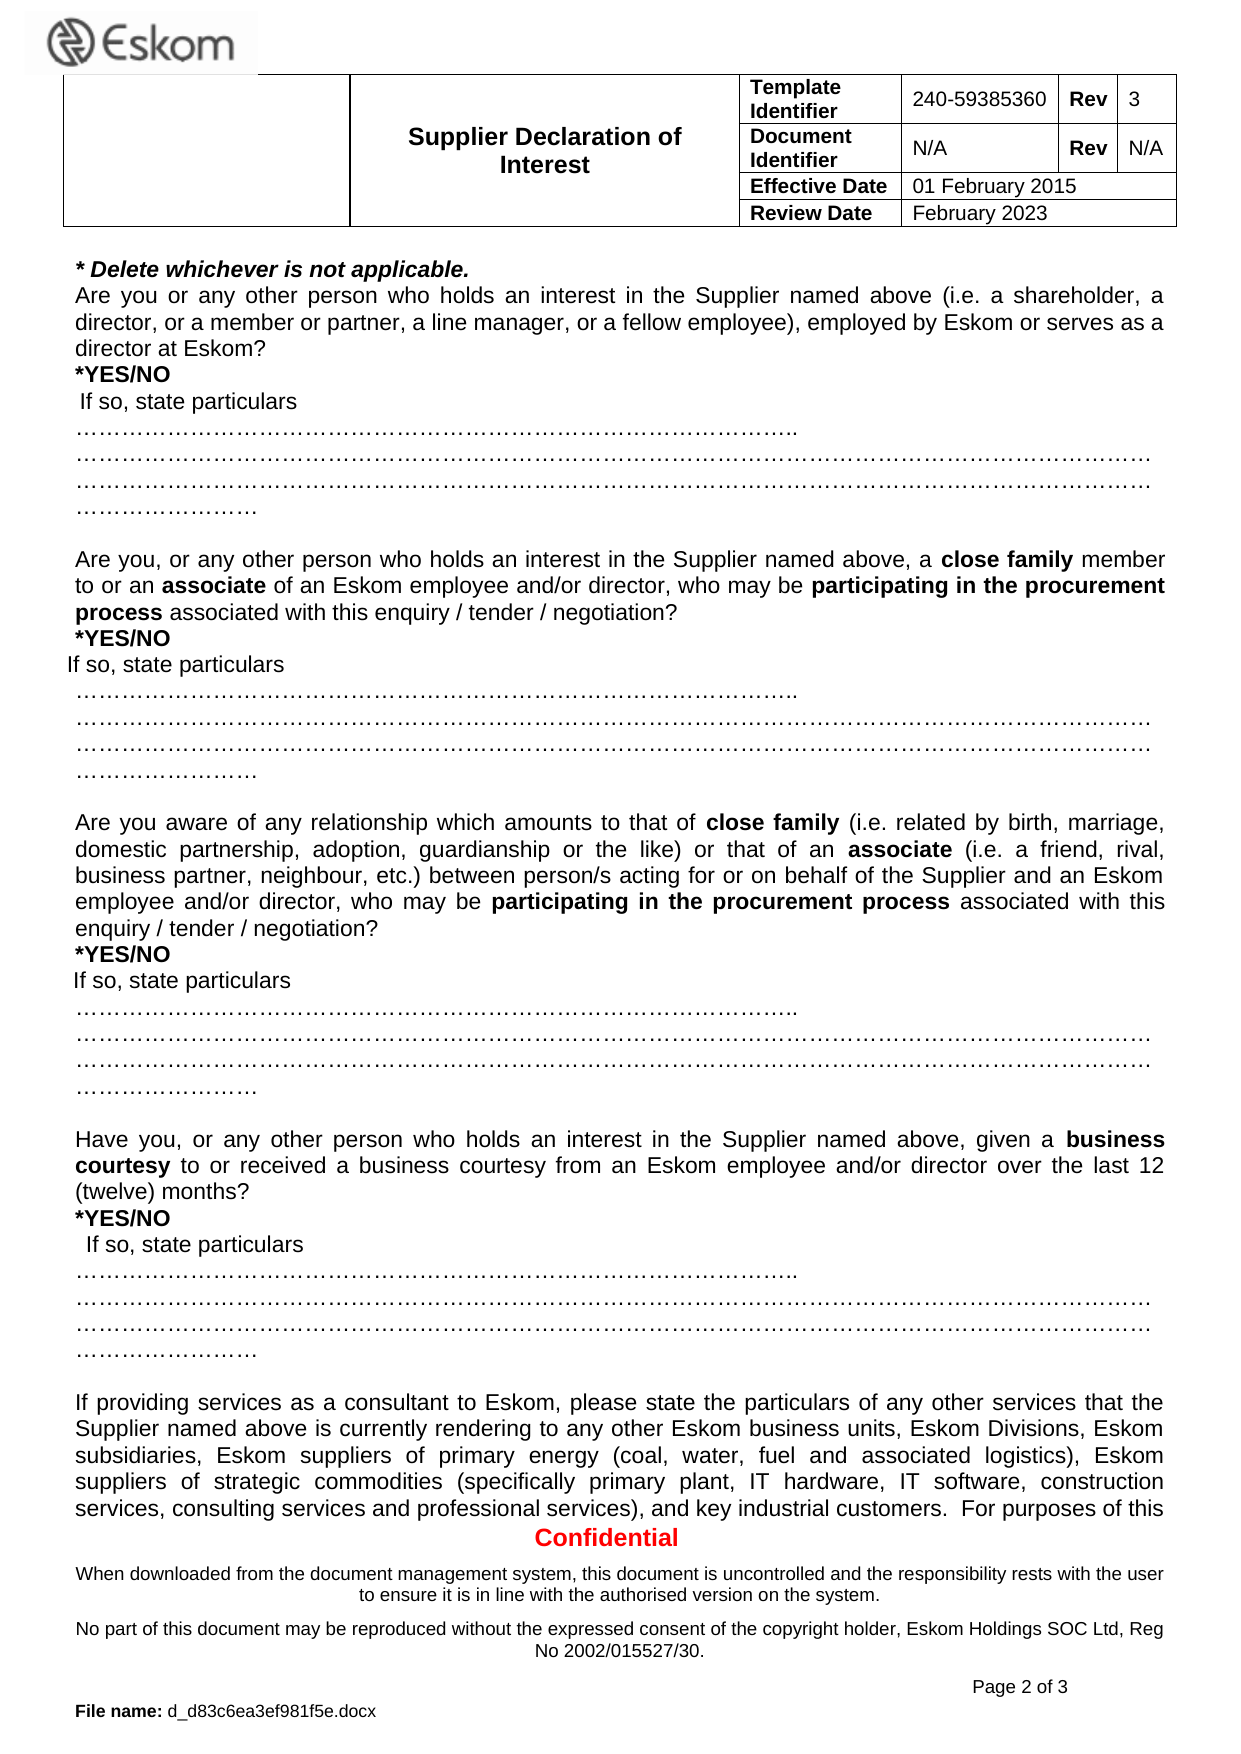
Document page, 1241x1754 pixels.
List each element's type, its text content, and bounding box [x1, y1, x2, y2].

text Are you or any other person who holds an interest in the Supplier named above (i.e. a shareholder, a director, or a member or partner, a line manager, or a fellow employee), employed by Eskom or serves as a director at Eskom? [75, 282, 1165, 361]
text *YES/NO [75, 361, 1165, 388]
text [75, 1389, 1165, 1521]
text *YES/NO [75, 941, 1165, 967]
text If If so, state particulars [0, 651, 1165, 677]
text …………………………………………………………………………………..……………………………………………………………………………………………………………………………………………………………………………………………………………………………………………………………………………… [75, 994, 1165, 1099]
text *YES/NO [75, 1204, 1165, 1231]
text Are you aware of any relationship which amounts to that of close family (i.e. related by birth, marriage, domestic partnership, adoption, guardianship or the like) or that of an associate (i.e. a friend, rival, business partner, neighbour, etc.) between person/s acting for or on behalf of the Supplier and an Eskom employee and/or director, who may be participating in the procurement process associated with this enquiry / tender / negotiation? [75, 809, 1165, 941]
text …………………………………………………………………………………..……………………………………………………………………………………………………………………………………………………………………………………………………………………………………………………………………………… [75, 677, 1165, 783]
text If If so, state particulars [0, 388, 1165, 414]
text I If so, state particulars [0, 967, 1165, 994]
text If If so, state particulars [0, 1231, 1165, 1257]
text * Delete whichever is not applicable. [75, 256, 1165, 282]
text Have you, or any other person who holds an interest in the Supplier named above, given a business courtesy to or received a business courtesy from an Eskom employee and/or director over the last 12 (twelve) months? [75, 1126, 1165, 1204]
text Are you, or any other person who holds an interest in the Supplier named above, a close family member to or an associate of an Eskom employee and/or director, who may be participating in the procurement process associated with this enquiry / tender / negotiation? [75, 546, 1165, 625]
text *YES/NO [75, 625, 1165, 651]
text …………………………………………………………………………………..……………………………………………………………………………………………………………………………………………………………………………………………………………………………………………………………………………… [75, 1257, 1165, 1363]
text …………………………………………………………………………………..……………………………………………………………………………………………………………………………………………………………………………………………………………………………………………………………………………… [75, 414, 1165, 519]
